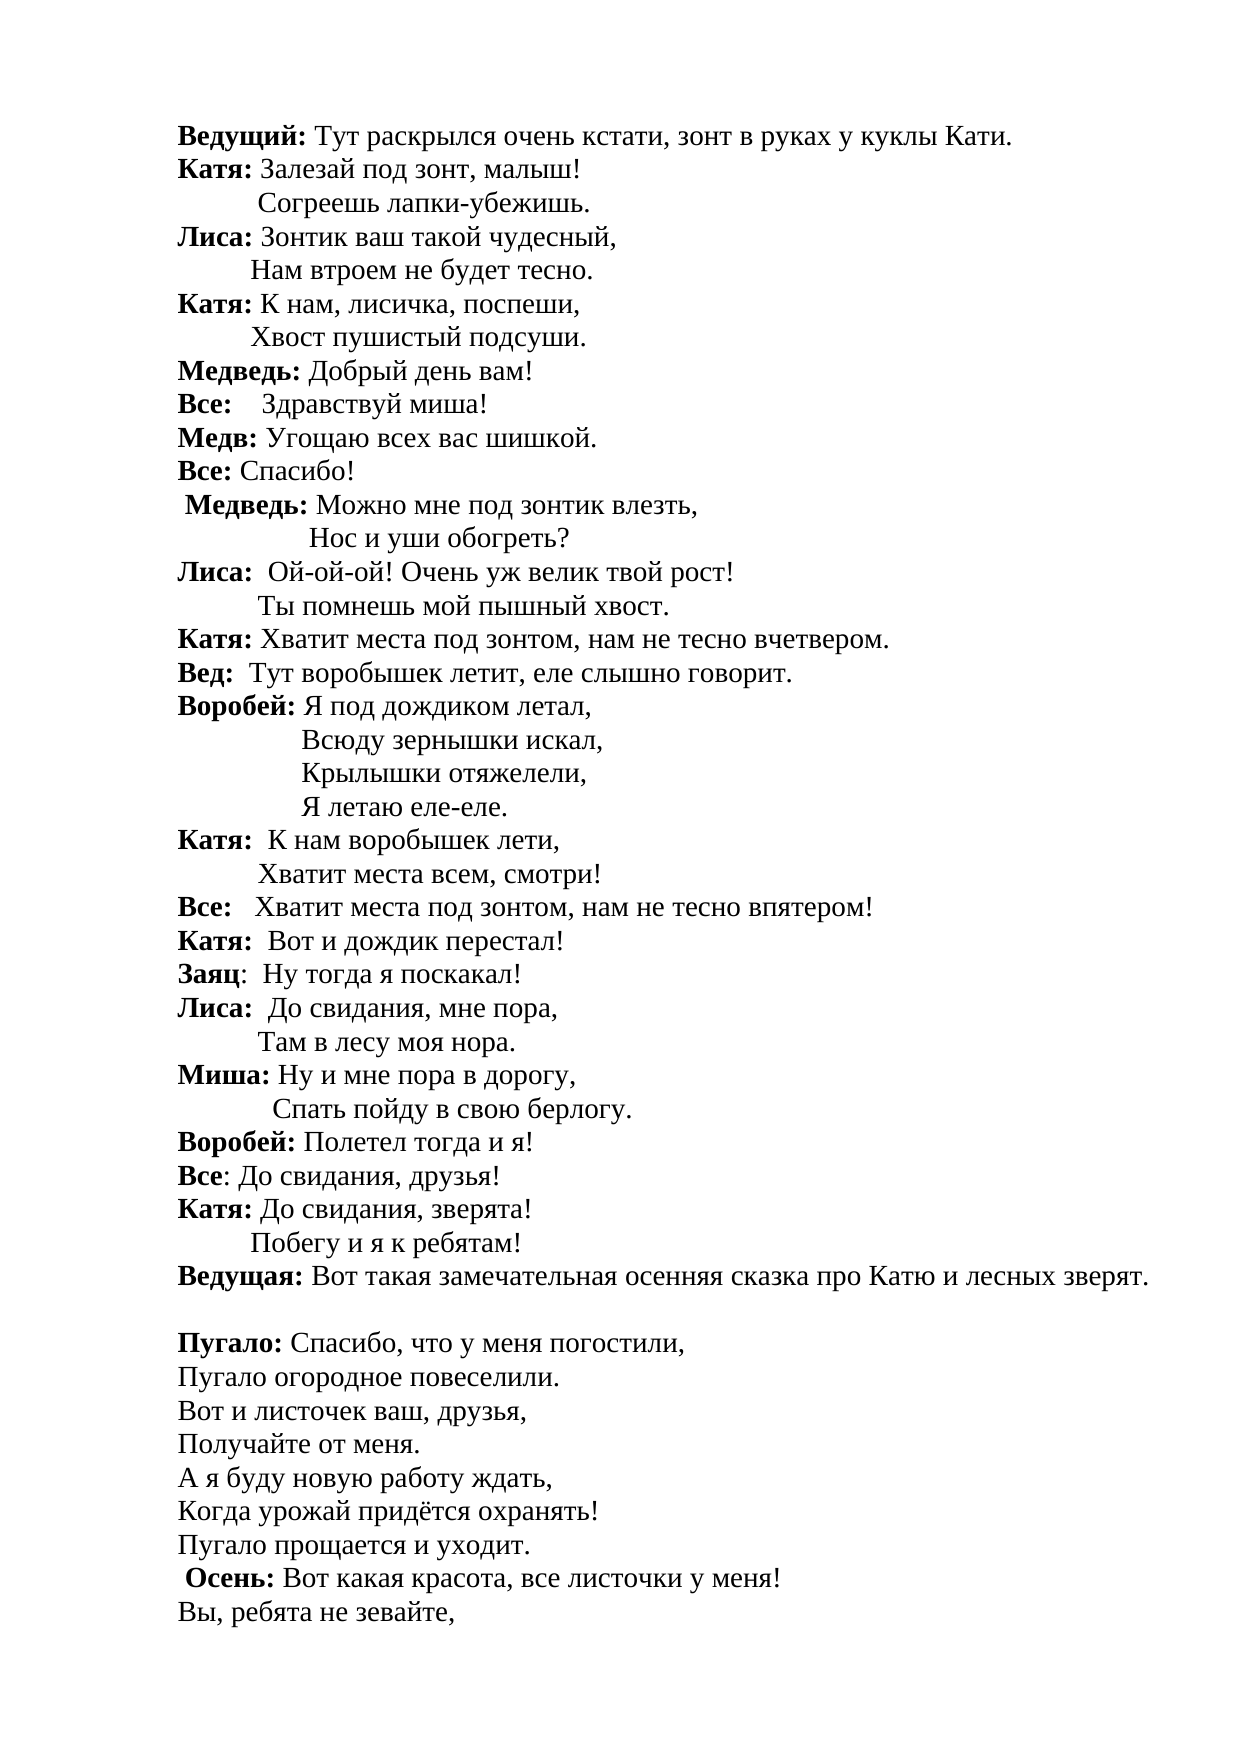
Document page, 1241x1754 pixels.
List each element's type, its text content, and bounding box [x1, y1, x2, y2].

text Медведь: Можно мне под зонтик влезть, [177, 487, 1152, 521]
text Катя: Залезай под зонт, малыш! [177, 152, 1152, 185]
text Воробей: Я под дождиком летал, [177, 688, 1152, 722]
text Нам втроем не будет тесно. [177, 252, 1152, 286]
text Ведущий: Тут раскрылся очень кстати, зонт в руках у куклы Кати. [177, 118, 1152, 152]
text Вед: Тут воробышек летит, еле слышно говорит. [177, 655, 1152, 688]
text Хватит места всем, смотри! [177, 856, 1152, 889]
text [177, 1326, 1152, 1627]
text Катя: Хватит места под зонтом, нам не тесно вчетвером. [177, 621, 1152, 655]
text Катя: Вот и дождик перестал! [177, 923, 1152, 957]
text Крылышки отяжелели, [177, 755, 1152, 789]
text Там в лесу моя нора. [177, 1024, 1152, 1057]
text Миша: Ну и мне пора в дорогу, [177, 1057, 1152, 1091]
text Все: Спасибо! [177, 453, 1152, 487]
text Согреешь лапки-убежишь. [177, 185, 1152, 219]
text Все: До свидания, друзья! [177, 1158, 1152, 1191]
text Все: Хватит места под зонтом, нам не тесно впятером! [177, 889, 1152, 923]
text Катя: К нам, лисичка, поспеши, [177, 286, 1152, 319]
text Ведущая: Вот такая замечательная осенняя сказка про Катю и лесных зверят. [177, 1258, 1152, 1292]
text Ты помнешь мой пышный хвост. [177, 588, 1152, 621]
text Воробей: Полетел тогда и я! [177, 1124, 1152, 1158]
text Спать пойду в свою берлогу. [177, 1091, 1152, 1124]
text Нос и уши обогреть? [177, 521, 1152, 554]
text Лиса: Ой-ой-ой! Очень уж велик твой рост! [177, 554, 1152, 588]
text Катя: До свидания, зверята! [177, 1191, 1152, 1225]
text Побегу и я к ребятам! [177, 1225, 1152, 1258]
text Катя: К нам воробышек лети, [177, 822, 1152, 856]
text Всюду зернышки искал, [177, 722, 1152, 755]
text Заяц: Ну тогда я поскакал! [177, 957, 1152, 990]
text Хвост пушистый подсуши. [177, 319, 1152, 353]
text Лиса: Зонтик ваш такой чудесный, [177, 219, 1152, 252]
text Медв: Угощаю всех вас шишкой. [177, 420, 1152, 453]
text Лиса: До свидания, мне пора, [177, 990, 1152, 1024]
text Все: Здравствуй миша! [177, 386, 1152, 420]
text Я летаю еле-еле. [177, 789, 1152, 822]
text Медведь: Добрый день вам! [177, 353, 1152, 386]
